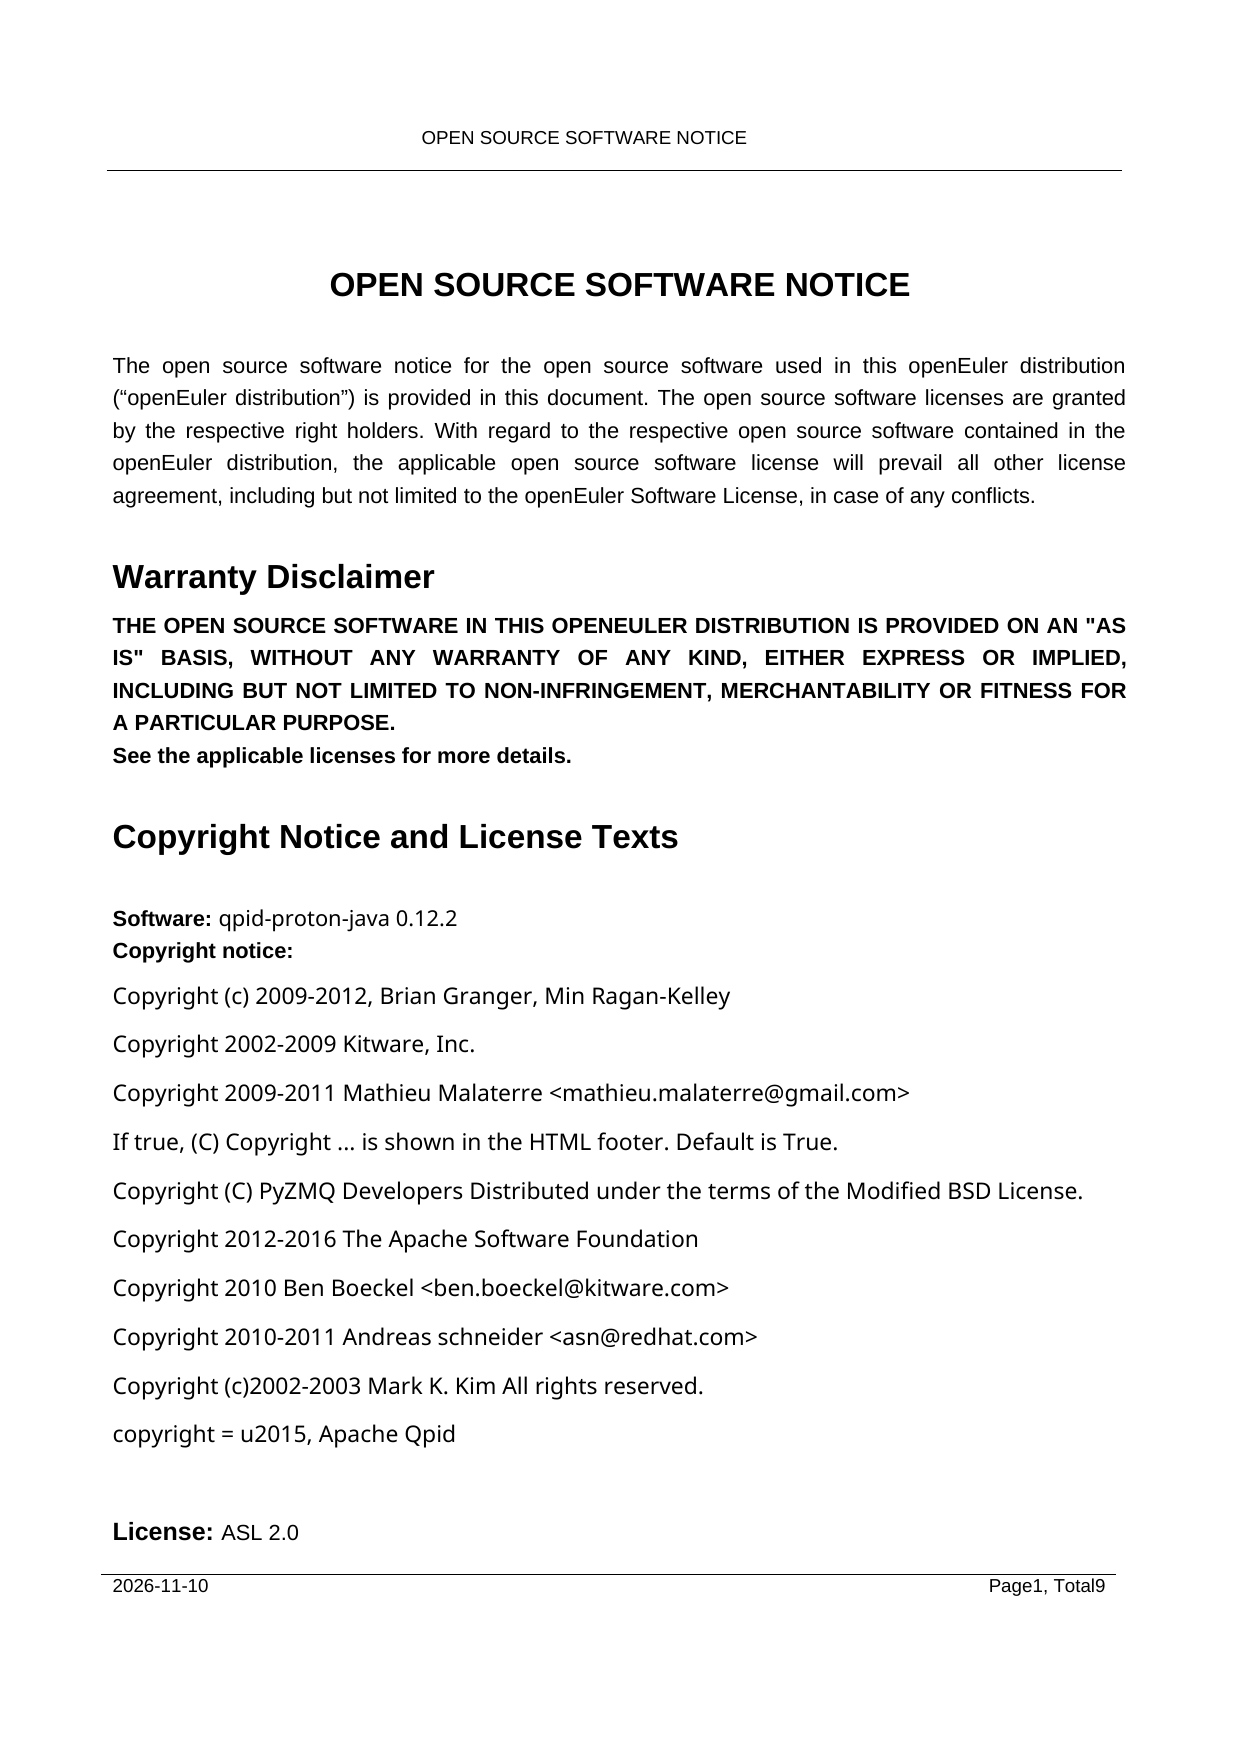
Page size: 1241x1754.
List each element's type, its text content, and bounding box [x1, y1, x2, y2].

text License: ASL 2.0 [112, 1515, 1128, 1548]
text Copyright notice: [112, 934, 1128, 966]
text Software: qpid-proton-java 0.12.2 [112, 901, 1128, 934]
text Copyright Notice and License Texts [112, 804, 1128, 869]
text OPEN SOURCE SOFTWARE NOTICE [112, 251, 1128, 316]
text Copyright (c) 2009-2012, Brian Granger, Min Ragan-Kelley Copyright 2002-2009 Kitware, Inc. Copyright 2009-2011 Mathieu Malaterre <mathieu.malaterre@gmail.com> If true, (C) Copyright ... is shown in the HTML footer. Default is True. Copyright (C) PyZMQ Developers Distributed under the terms of the Modified BSD License. Copyright 2012-2016 The Apache Software Foundation Copyright 2010 Ben Boeckel <ben.boeckel@kitware.com> Copyright 2010-2011 Andreas schneider <asn@redhat.com> Copyright (c)2002-2003 Mark K. Kim All rights reserved. copyright = u2015, Apache Qpid [112, 979, 1128, 1499]
text The open source software notice for the open source software used in this openEuler distribution (“openEuler distribution”) is provided in this document. The open source software licenses are granted by the respective right holders. With regard to the respective open source software contained in the openEuler distribution, the applicable open source software license will prevail all other license agreement, including but not limited to the openEuler Software License, in case of any conflicts. [112, 349, 1128, 511]
text THE OPEN SOURCE SOFTWARE IN THIS OPENEULER DISTRIBUTION IS PROVIDED ON AN "AS IS" BASIS, WITHOUT ANY WARRANTY OF ANY KIND, EITHER EXPRESS OR IMPLIED, INCLUDING BUT NOT LIMITED TO NON-INFRINGEMENT, MERCHANTABILITY OR FITNESS FOR A PARTICULAR PURPOSE. See the applicable licenses for more details. [112, 609, 1128, 771]
text Warranty Disclaimer [112, 544, 1128, 609]
